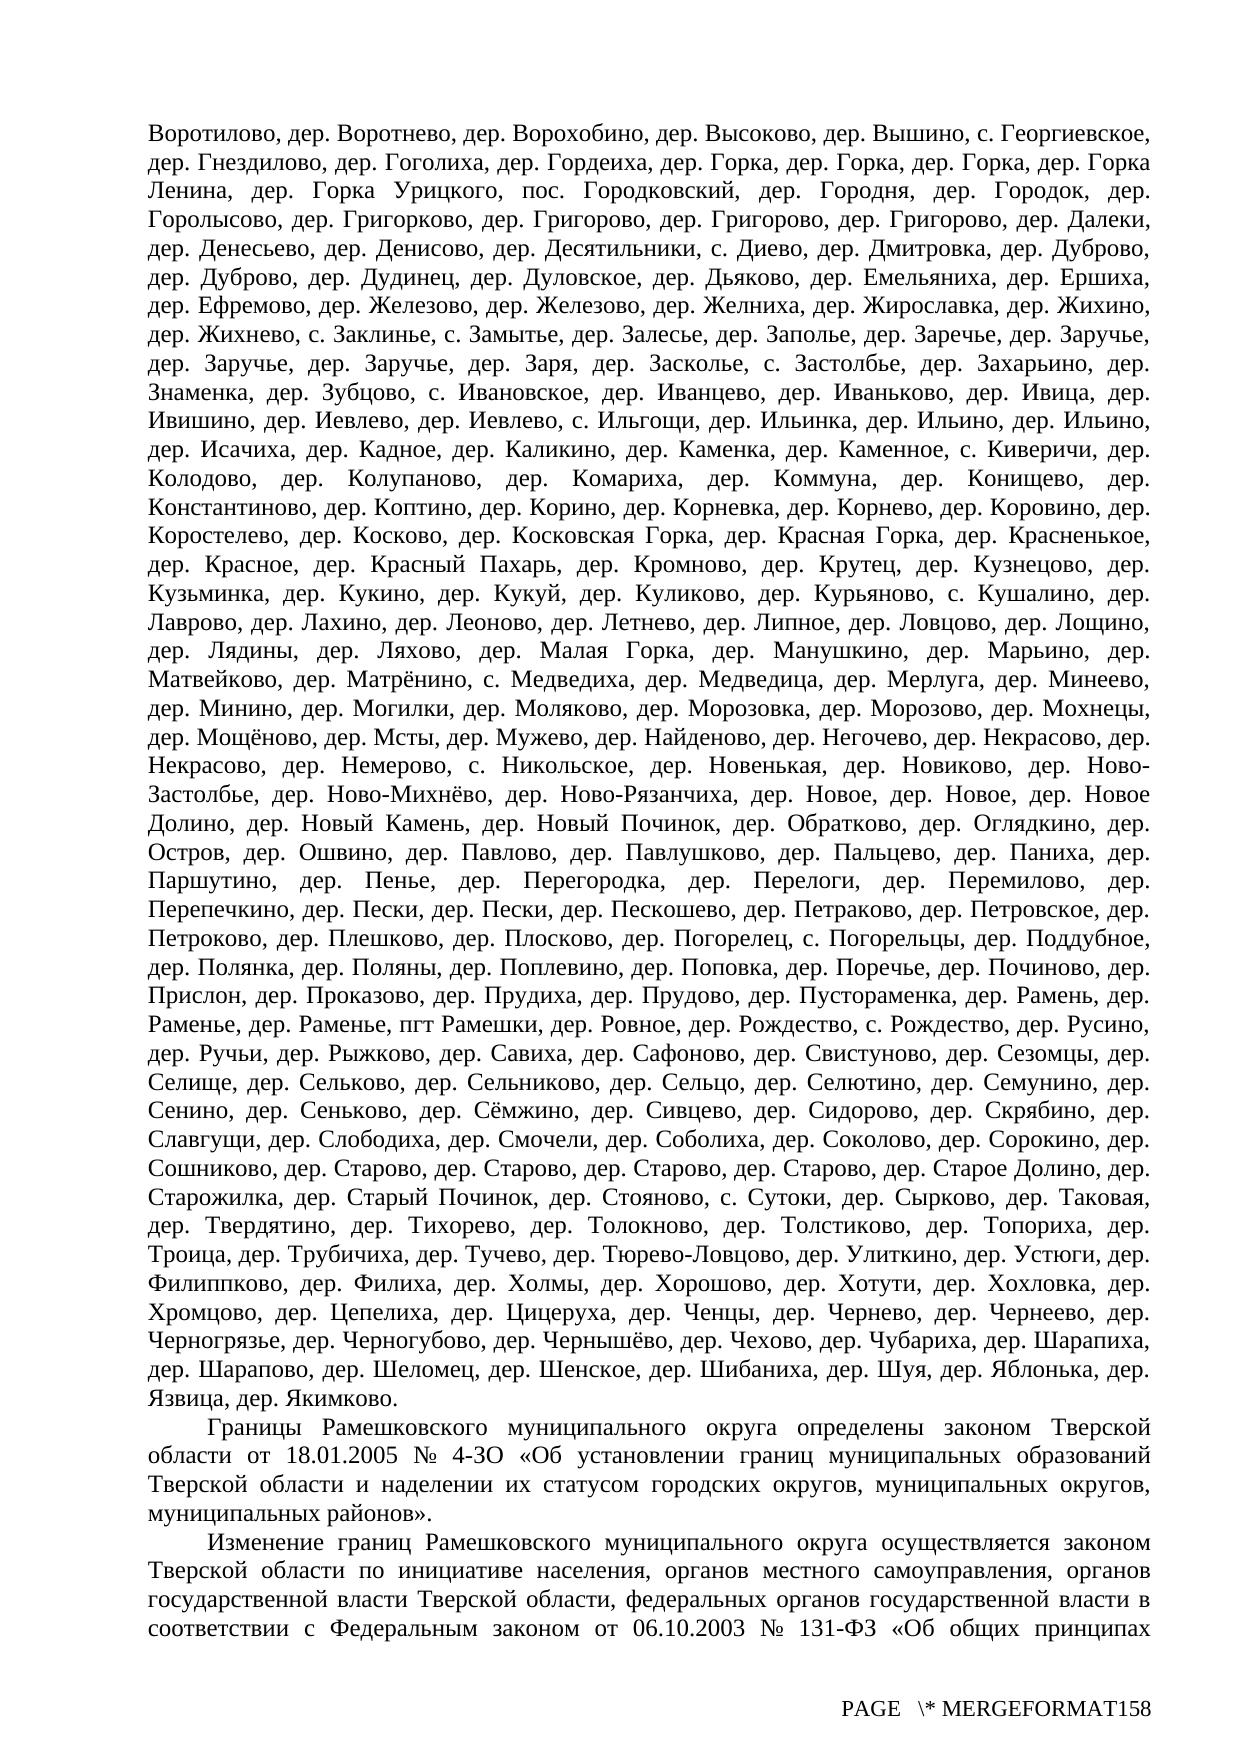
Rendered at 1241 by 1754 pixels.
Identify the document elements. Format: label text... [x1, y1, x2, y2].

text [148, 1527, 1152, 1642]
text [148, 118, 1152, 1412]
text Границы Рамешковского муниципального округа определены законом Тверской области от 18.01.2005 № 4-ЗО «Об установлении границ муниципальных образований Тверской области и наделении их статусом городских округов, муниципальных округов, муниципальных районов». [148, 1412, 1152, 1527]
